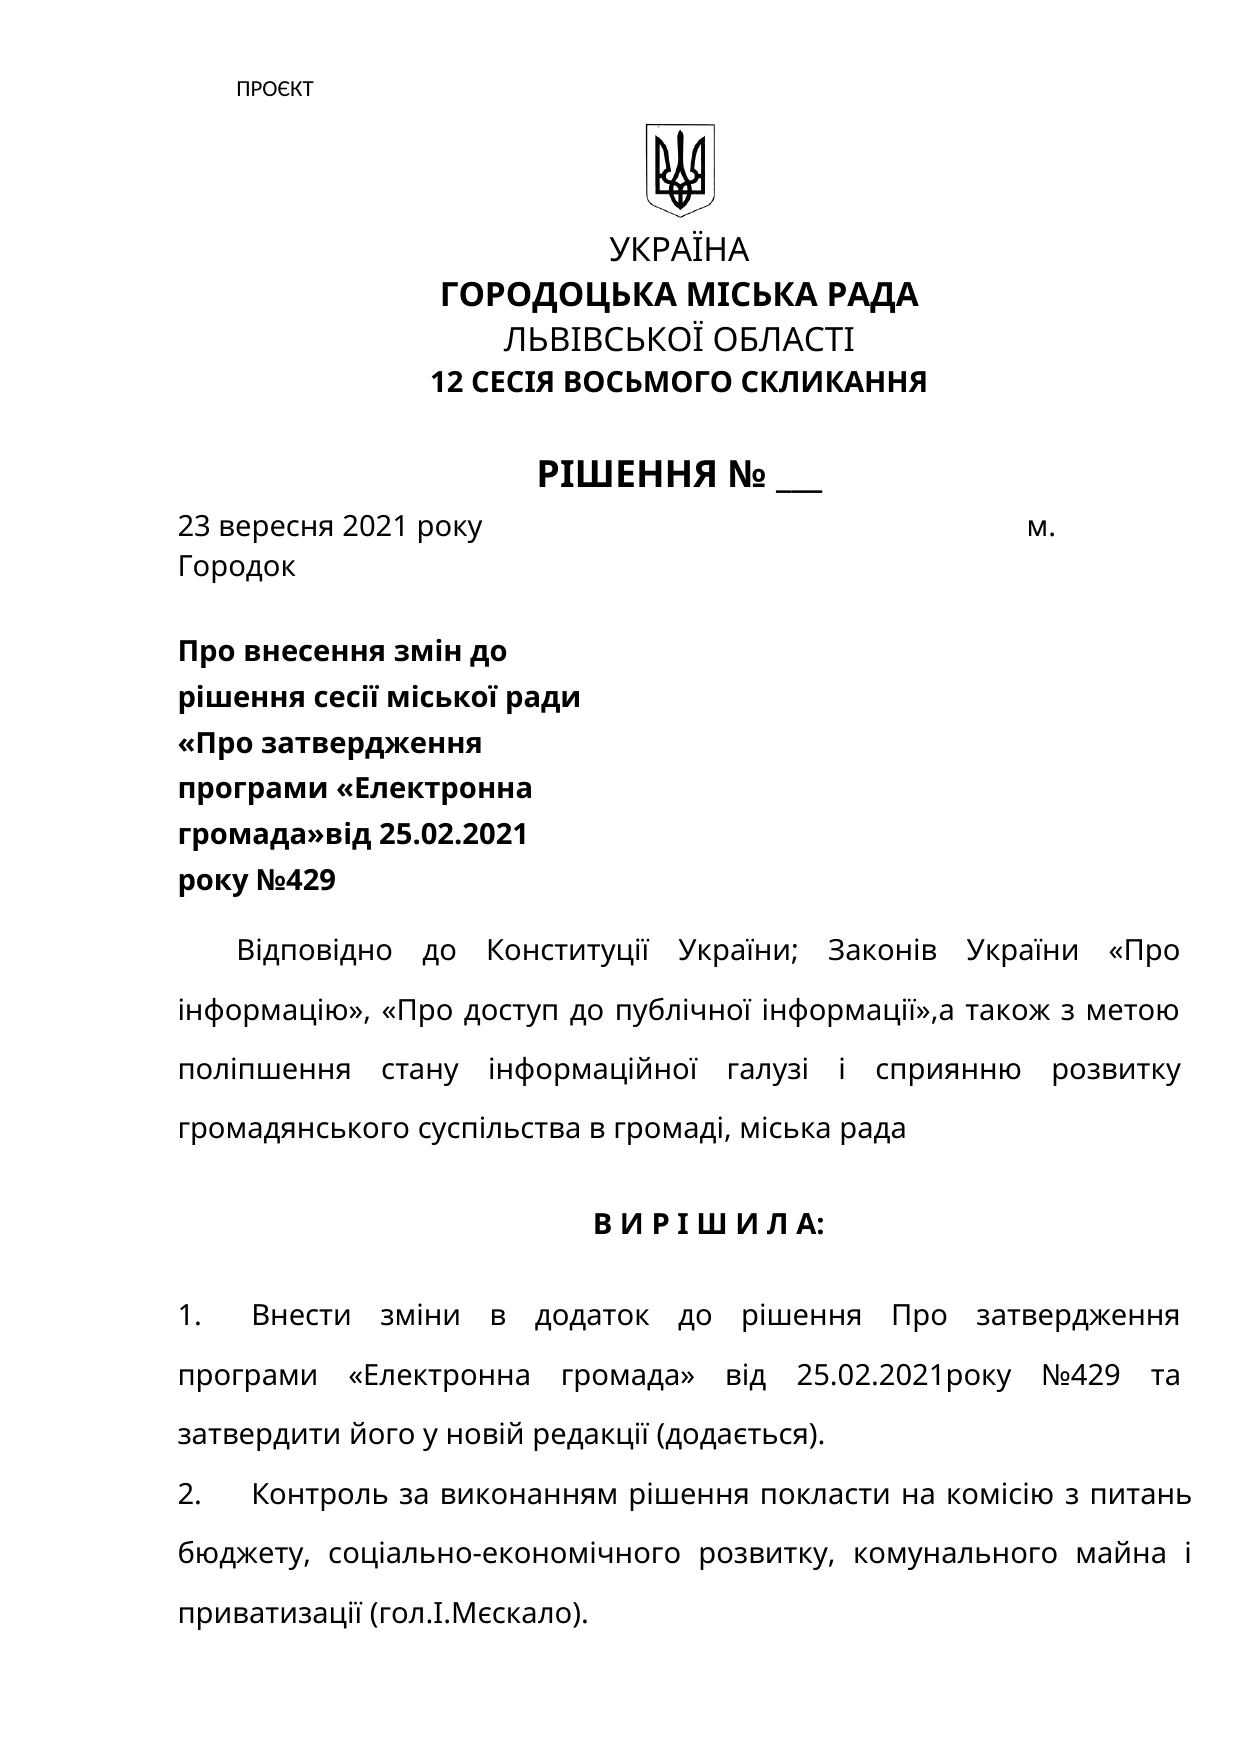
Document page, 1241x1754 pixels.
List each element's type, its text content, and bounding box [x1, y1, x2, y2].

text ГОРОДОЦЬКА МІСЬКА РАДА [177, 271, 1181, 316]
text 12 сесія восьмого скликання [177, 362, 1181, 401]
text УКРАЇНА [177, 225, 1181, 271]
text Відповідно до Конституції України; Законів України «Про інформацію», «Про доступ до публічної інформації»,а також з метою поліпшення стану інформаційної галузі і сприянню розвитку громадянського суспільства в громаді, міська рада [177, 929, 1181, 1147]
text ЛЬВІВСЬКОЇ ОБЛАСТІ [177, 316, 1181, 362]
text Про внесення змін до рішення сесії міської ради «Про затвердження програми «Електронна громада»від 25.02.2021 року №429 [177, 631, 605, 898]
text 2. Контроль за виконанням рішення покласти на комісію з питань бюджету, соціально-економічного розвитку, комунального майна і приватизації (гол.І.Мєскало). [177, 1473, 1192, 1533]
text 1. Внести зміни в додаток до рішення Про затвердження програми «Електронна громада» від 25.02.2021року №429 та затвердити його у новій редакції (додається). [177, 1294, 1181, 1453]
text В И Р І Ш И Л А: [177, 1203, 1181, 1243]
picture [633, 118, 726, 222]
text 2. Контроль за виконанням рішення покласти на комісію з питань бюджету, соціально-економічного розвитку, комунального майна і приватизації (гол.І.Мєскало). [177, 1572, 1192, 1632]
text РІШЕННЯ № ___ [177, 447, 1181, 498]
text 23 вересня 2021 року м. Городок [177, 506, 1181, 585]
